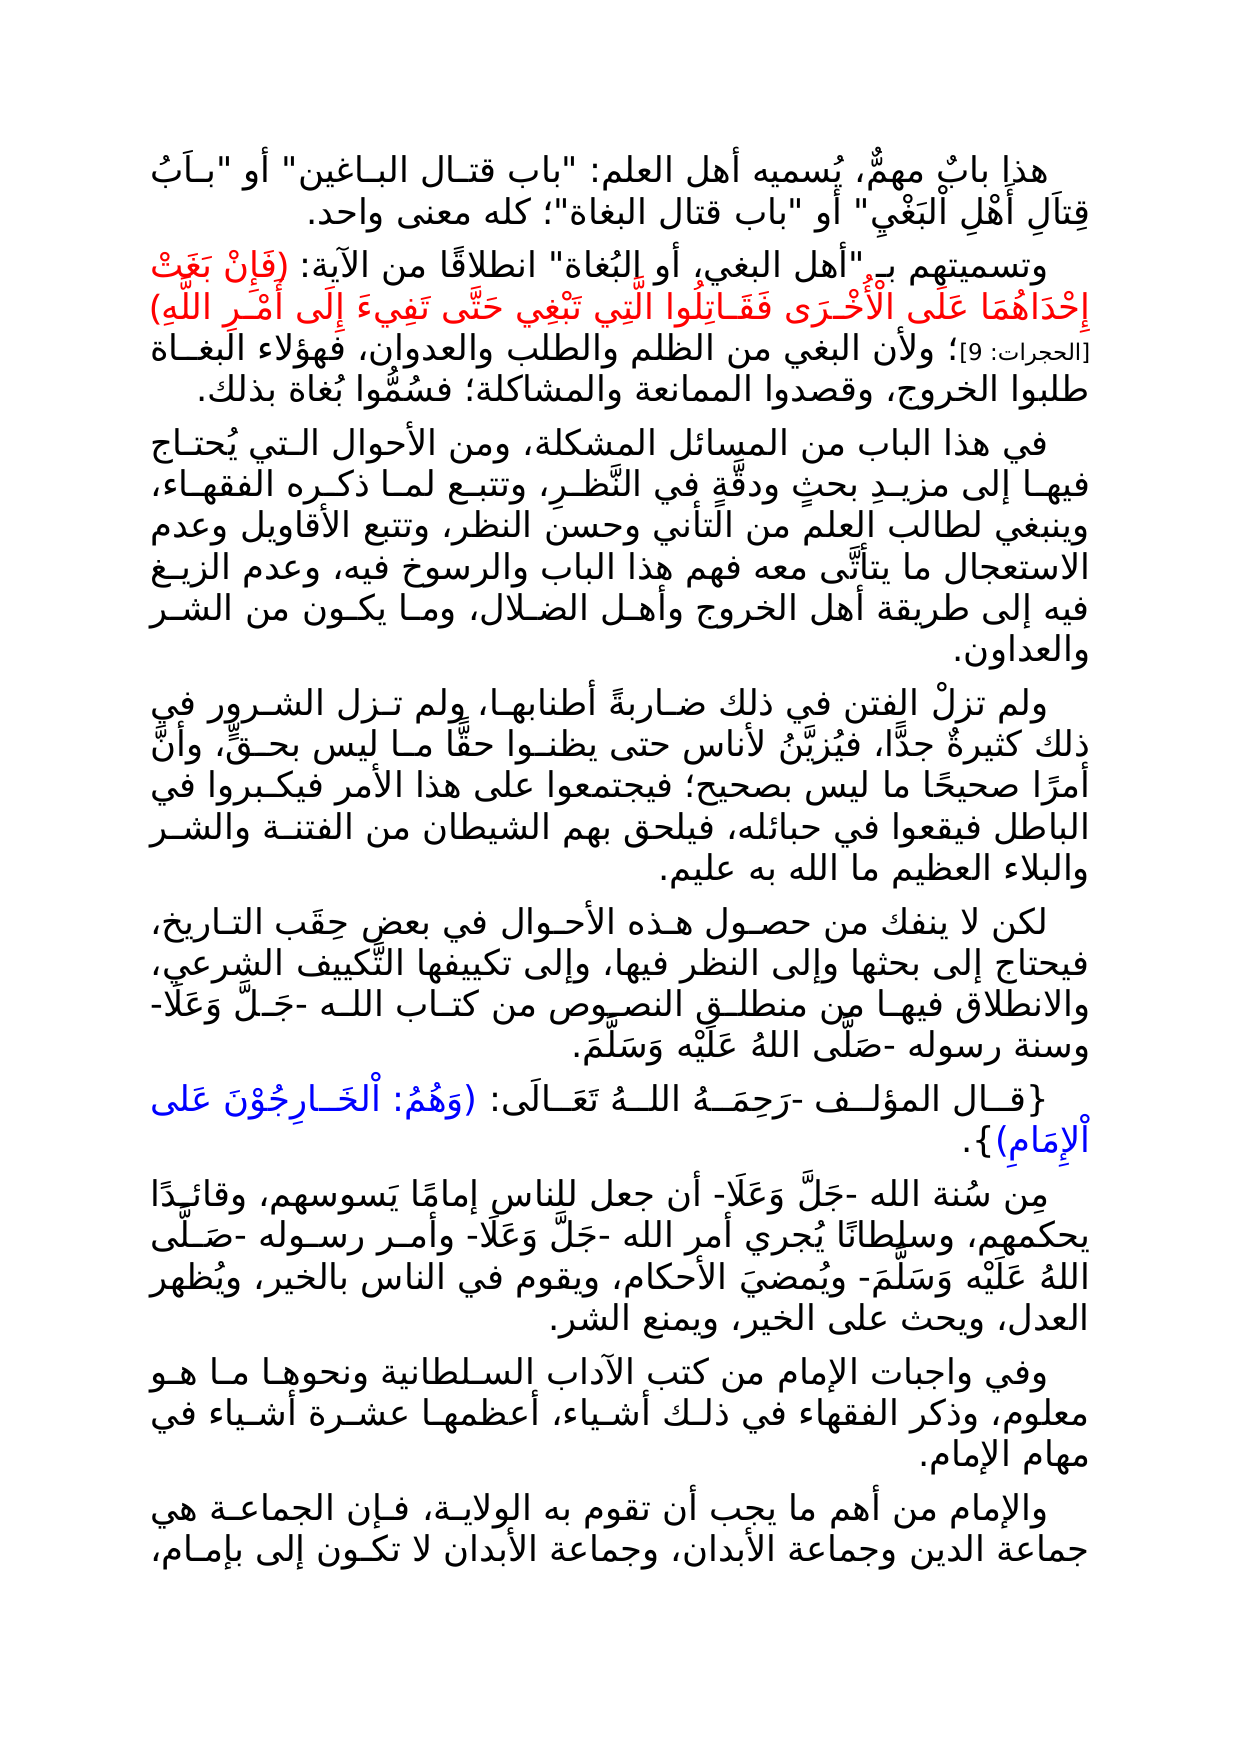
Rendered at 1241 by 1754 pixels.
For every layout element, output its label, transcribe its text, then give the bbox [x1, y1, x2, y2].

text وفي واجبات الإمام من كتب الآداب السلطانية ونحوها ما هو معلوم، وذكر الفقهاء في ذلك أشياء، أعظمها عشرة أشياء في مهام الإمام. [150, 1351, 1090, 1475]
text لكن لا ينفك من حصول هذه الأحوال في بعض حِقَب التاريخ، فيحتاج إلى بحثها وإلى النظر فيها، وإلى تكييفها التَّكييف الشرعي، والانطلاق فيها من منطلق النصوص من كتاب الله -جَلَّ وَعَلَا- وسنة رسوله -صَلَّى اللهُ عَلَيْه وَسَلَّمَ. [150, 901, 1090, 1066]
text مِن سُنة الله -جَلَّ وَعَلَا- أن جعل للناس إمامًا يَسوسهم، وقائدًا يحكمهم، وسلطانًا يُجري أمر الله -جَلَّ وَعَلَا- وأمر رسوله -صَلَّى اللهُ عَلَيْه وَسَلَّمَ- ويُمضيَ الأحكام، ويقوم في الناس بالخير، ويُظهر العدل، ويحث على الخير، ويمنع الشر. [150, 1174, 1090, 1339]
text هذا بابٌ مهمٌّ، يُسميه أهل العلم: "باب قتال الباغين" أو "باَبُ قِتاَلِ أَهْلِ اْلبَغْيِ" أو "باب قتال البغاة"؛ كله معنى واحد. [150, 150, 1090, 232]
text ولم تزلْ الفتن في ذلك ضاربةً أطنابها، ولم تزل الشرور في ذلك كثيرةٌ جدًّا، فيُزيَّنُ لأناس حتى يظنوا حقًّا ما ليس بحقٍّ، وأنَّ أمرًا صحيحًا ما ليس بصحيح؛ فيجتمعوا على هذا الأمر فيكبروا في الباطل فيقعوا في حبائله، فيلحق بهم الشيطان من الفتنة والشر والبلاء العظيم ما الله به عليم. [150, 682, 1090, 889]
text وتسميتهم بـ "أهل البغي، أو البُغاة" انطلاقًا من الآية: ﴿فَإِنْ بَغَتْ إِحْدَاهُمَا عَلَى الْأُخْرَى فَقَاتِلُوا الَّتِي تَبْغِي حَتَّى تَفِيءَ إِلَى أَمْرِ اللَّهِ﴾ [الحجرات: 9]؛ ولأن البغي من الظلم والطلب والعدوان، فهؤلاء البغاة طلبوا الخروج، وقصدوا الممانعة والمشاكلة؛ فسُمُّوا بُغاة بذلك. [150, 245, 1090, 410]
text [150, 1487, 1090, 1570]
text {قال المؤلف -رَحِمَهُ اللهُ تَعَالَى: (وَهُمُ: اْلخَارِجُوْنَ عَلى اْلإِمَامِ)}. [150, 1079, 1090, 1161]
text في هذا الباب من المسائل المشكلة، ومن الأحوال التي يُحتاج فيها إلى مزيدِ بحثٍ ودقَّةٍ في النَّظرِ، وتتبع لما ذكره الفقهاء، وينبغي لطالب العلم من التأني وحسن النظر، وتتبع الأقاويل وعدم الاستعجال ما يتأتَّى معه فهم هذا الباب والرسوخ فيه، وعدم الزيغ فيه إلى طريقة أهل الخروج وأهل الضلال، وما يكون من الشر والعداون. [150, 422, 1090, 670]
